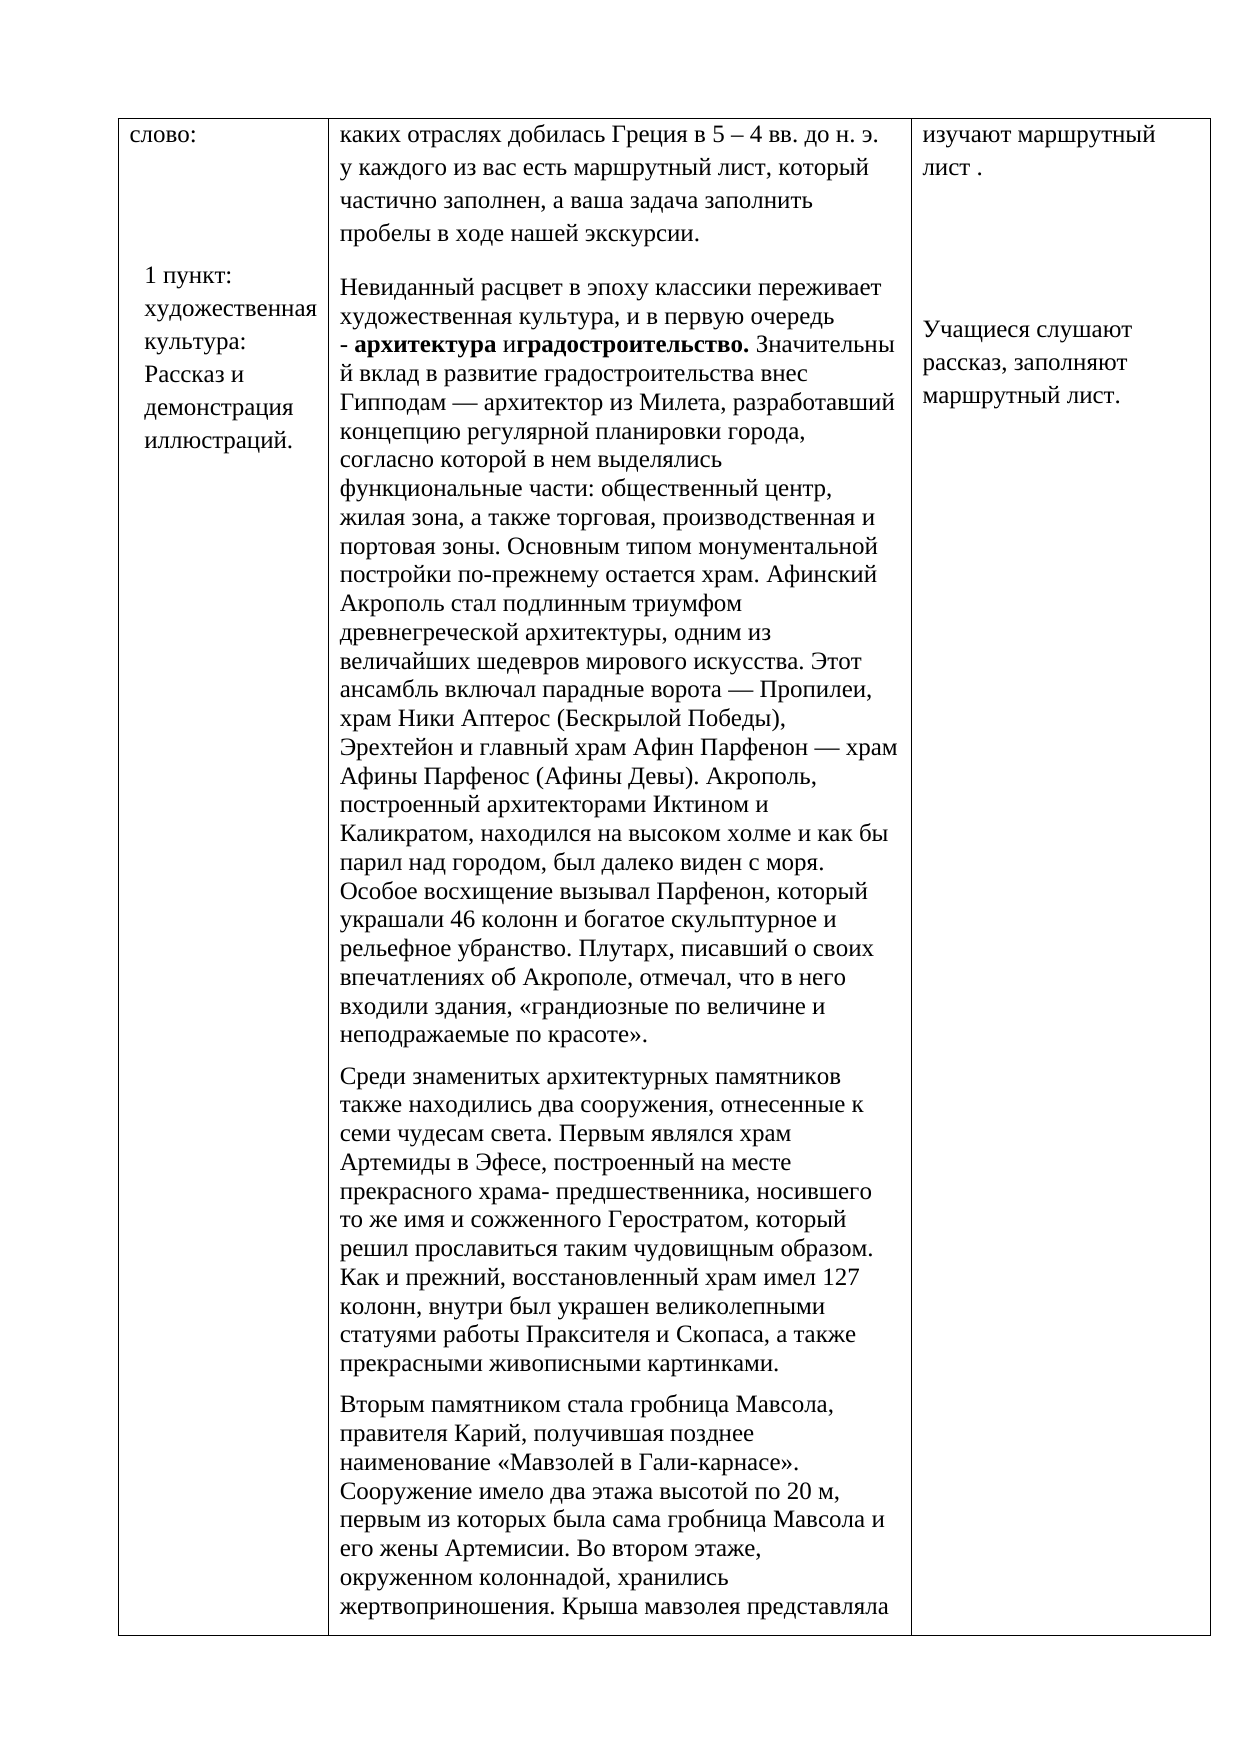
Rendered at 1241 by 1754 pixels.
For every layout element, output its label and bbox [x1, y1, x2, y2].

table_cell [329, 119, 911, 1634]
table_cell [119, 119, 328, 1634]
table_cell [912, 119, 1210, 1634]
